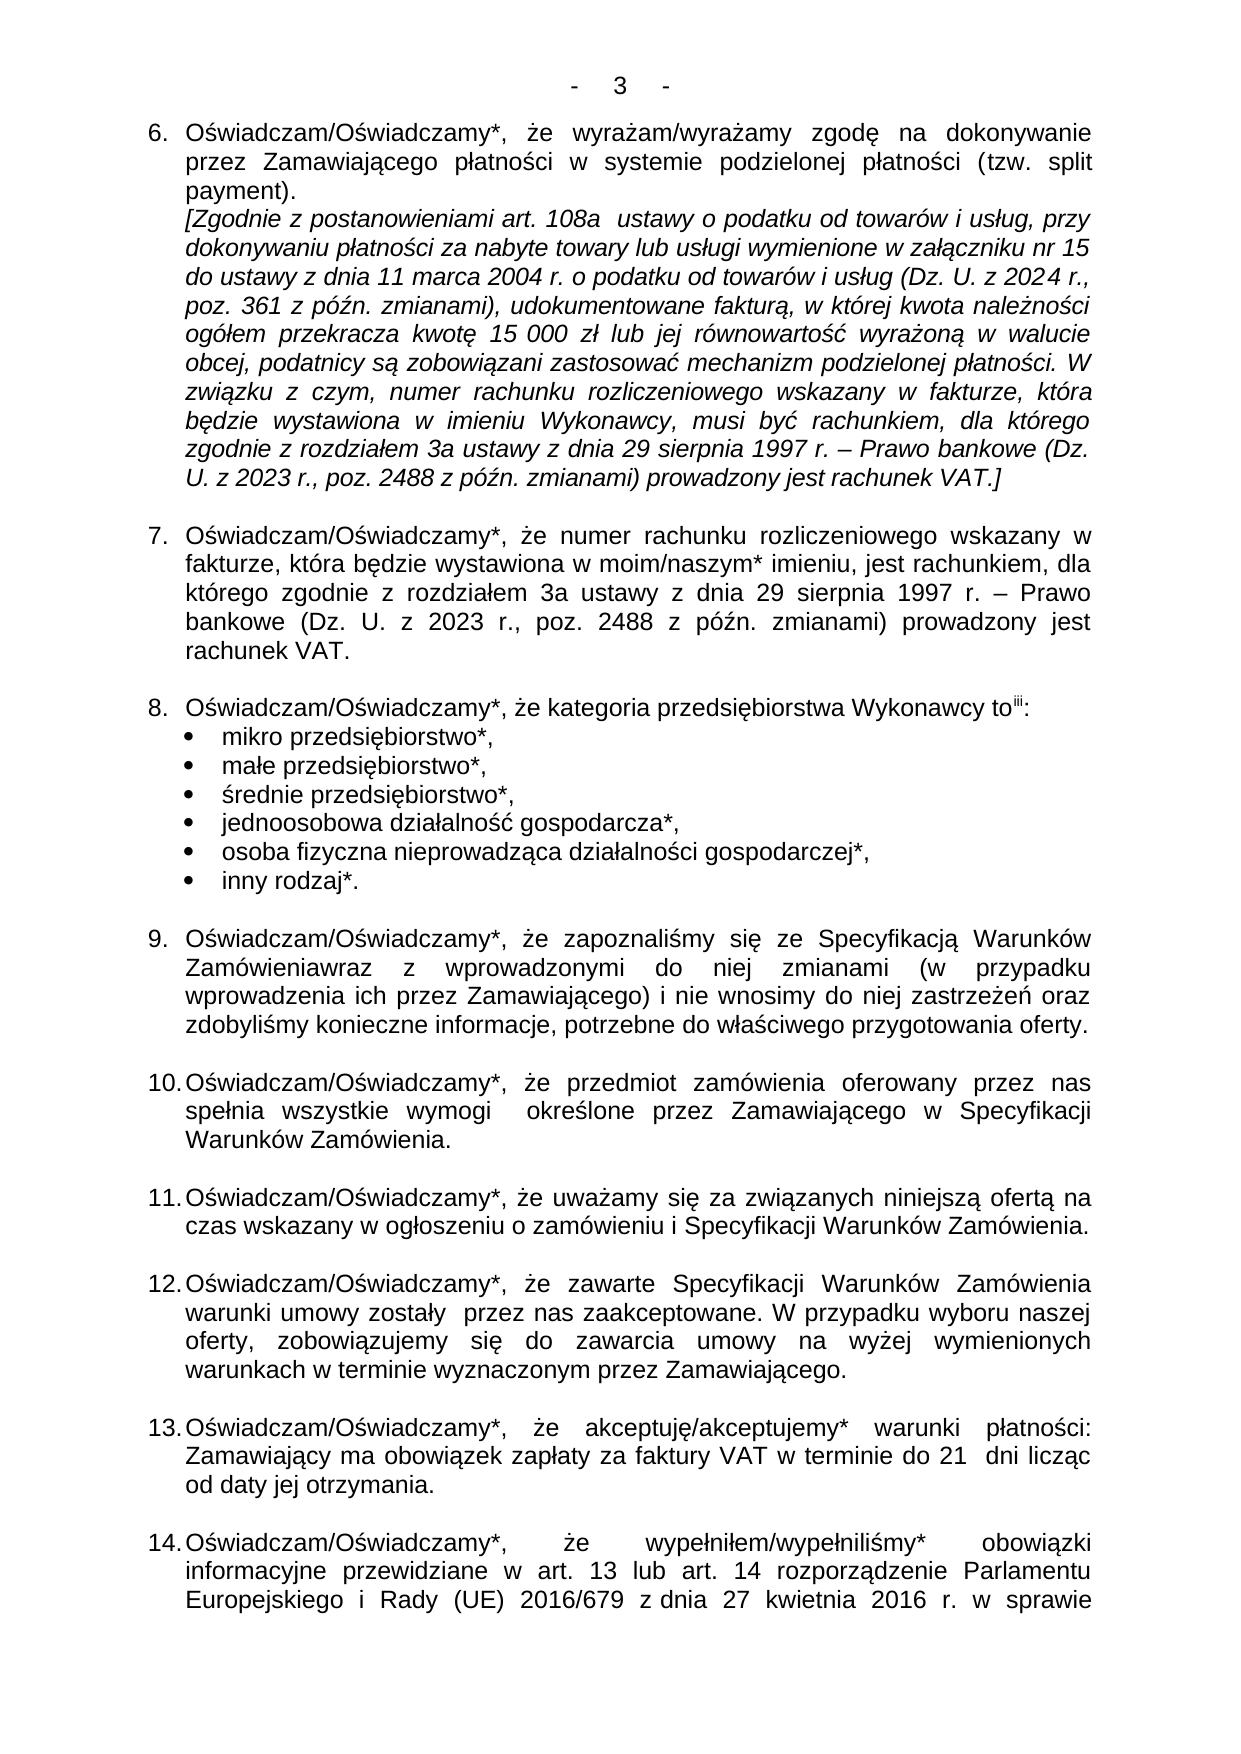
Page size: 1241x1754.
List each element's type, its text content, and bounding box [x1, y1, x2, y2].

list Oświadczam/Oświadczamy*, że numer rachunku rozliczeniowego wskazany w fakturze, która będzie wystawiona w moim/naszym* imieniu, jest rachunkiem, dla którego zgodnie z rozdziałem 3a ustawy z dnia 29 sierpnia 1997 r. – Prawo bankowe (Dz. U. z 2023 r., poz. 2488 z późn. zmianami) prowadzony jest rachunek VAT. [148, 521, 1092, 664]
list Oświadczam/Oświadczamy*, że zapoznaliśmy się ze Specyfikacją Warunków Zamówieniawraz z wprowadzonymi do niej zmianami (w przypadku wprowadzenia ich przez Zamawiającego) i nie wnosimy do niej zastrzeżeń oraz zdobyliśmy konieczne informacje, potrzebne do właściwego przygotowania oferty. [148, 924, 1092, 1039]
list Oświadczam/Oświadczamy*, że akceptuję/akceptujemy* warunki płatności: Zamawiający ma obowiązek zapłaty za faktury VAT w terminie do 21 dni licząc od daty jej otrzymania. [148, 1412, 1092, 1499]
list jednoosobowa działalność gospodarcza*, [184, 808, 1092, 837]
list mikro przedsiębiorstwo*, [184, 722, 1092, 751]
list Oświadczam/Oświadczamy*, że kategoria przedsiębiorstwa Wykonawcy to: [148, 693, 1092, 722]
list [148, 1527, 1092, 1614]
list średnie przedsiębiorstwo*, [184, 779, 1092, 808]
list Oświadczam/Oświadczamy*, że wyrażam/wyrażamy zgodę na dokonywanie przez Zamawiającego płatności w systemie podzielonej płatności (tzw. split payment). [148, 118, 1092, 204]
list inny rodzaj*. [184, 866, 1092, 895]
list Oświadczam/Oświadczamy*, że zawarte Specyfikacji Warunków Zamówienia warunki umowy zostały przez nas zaakceptowane. W przypadku wyboru naszej oferty, zobowiązujemy się do zawarcia umowy na wyżej wymienionych warunkach w terminie wyznaczonym przez Zamawiającego. [148, 1269, 1092, 1384]
list małe przedsiębiorstwo*, [184, 751, 1092, 779]
list Oświadczam/Oświadczamy*, że przedmiot zamówienia oferowany przez nas spełnia wszystkie wymogi określone przez Zamawiającego w Specyfikacji Warunków Zamówienia. [148, 1067, 1092, 1154]
text [Zgodnie z postanowieniami art. 108a ustawy o podatku od towarów i usług, przy dokonywaniu płatności za nabyte towary lub usługi wymienione w załączniku nr 15 do ustawy z dnia 11 marca 2004 r. o podatku od towarów i usług (Dz. U. z 2024 r., poz. 361 z późn. zmianami), udokumentowane fakturą, w której kwota należności ogółem przekracza kwotę 15 000 zł lub jej równowartość wyrażoną w walucie obcej, podatnicy są zobowiązani zastosować mechanizm podzielonej płatności. W związku z czym, numer rachunku rozliczeniowego wskazany w fakturze, która będzie wystawiona w imieniu Wykonawcy, musi być rachunkiem, dla którego zgodnie z rozdziałem 3a ustawy z dnia 29 sierpnia 1997 r. – Prawo bankowe (Dz. U. z 2023 r., poz. 2488 z późn. zmianami) prowadzony jest rachunek VAT.] [185, 204, 1092, 492]
list Oświadczam/Oświadczamy*, że uważamy się za związanych niniejszą ofertą na czas wskazany w ogłoszeniu o zamówieniu i Specyfikacji Warunków Zamówienia. [148, 1182, 1092, 1240]
list osoba fizyczna nieprowadząca działalności gospodarczej*, [184, 837, 1092, 866]
